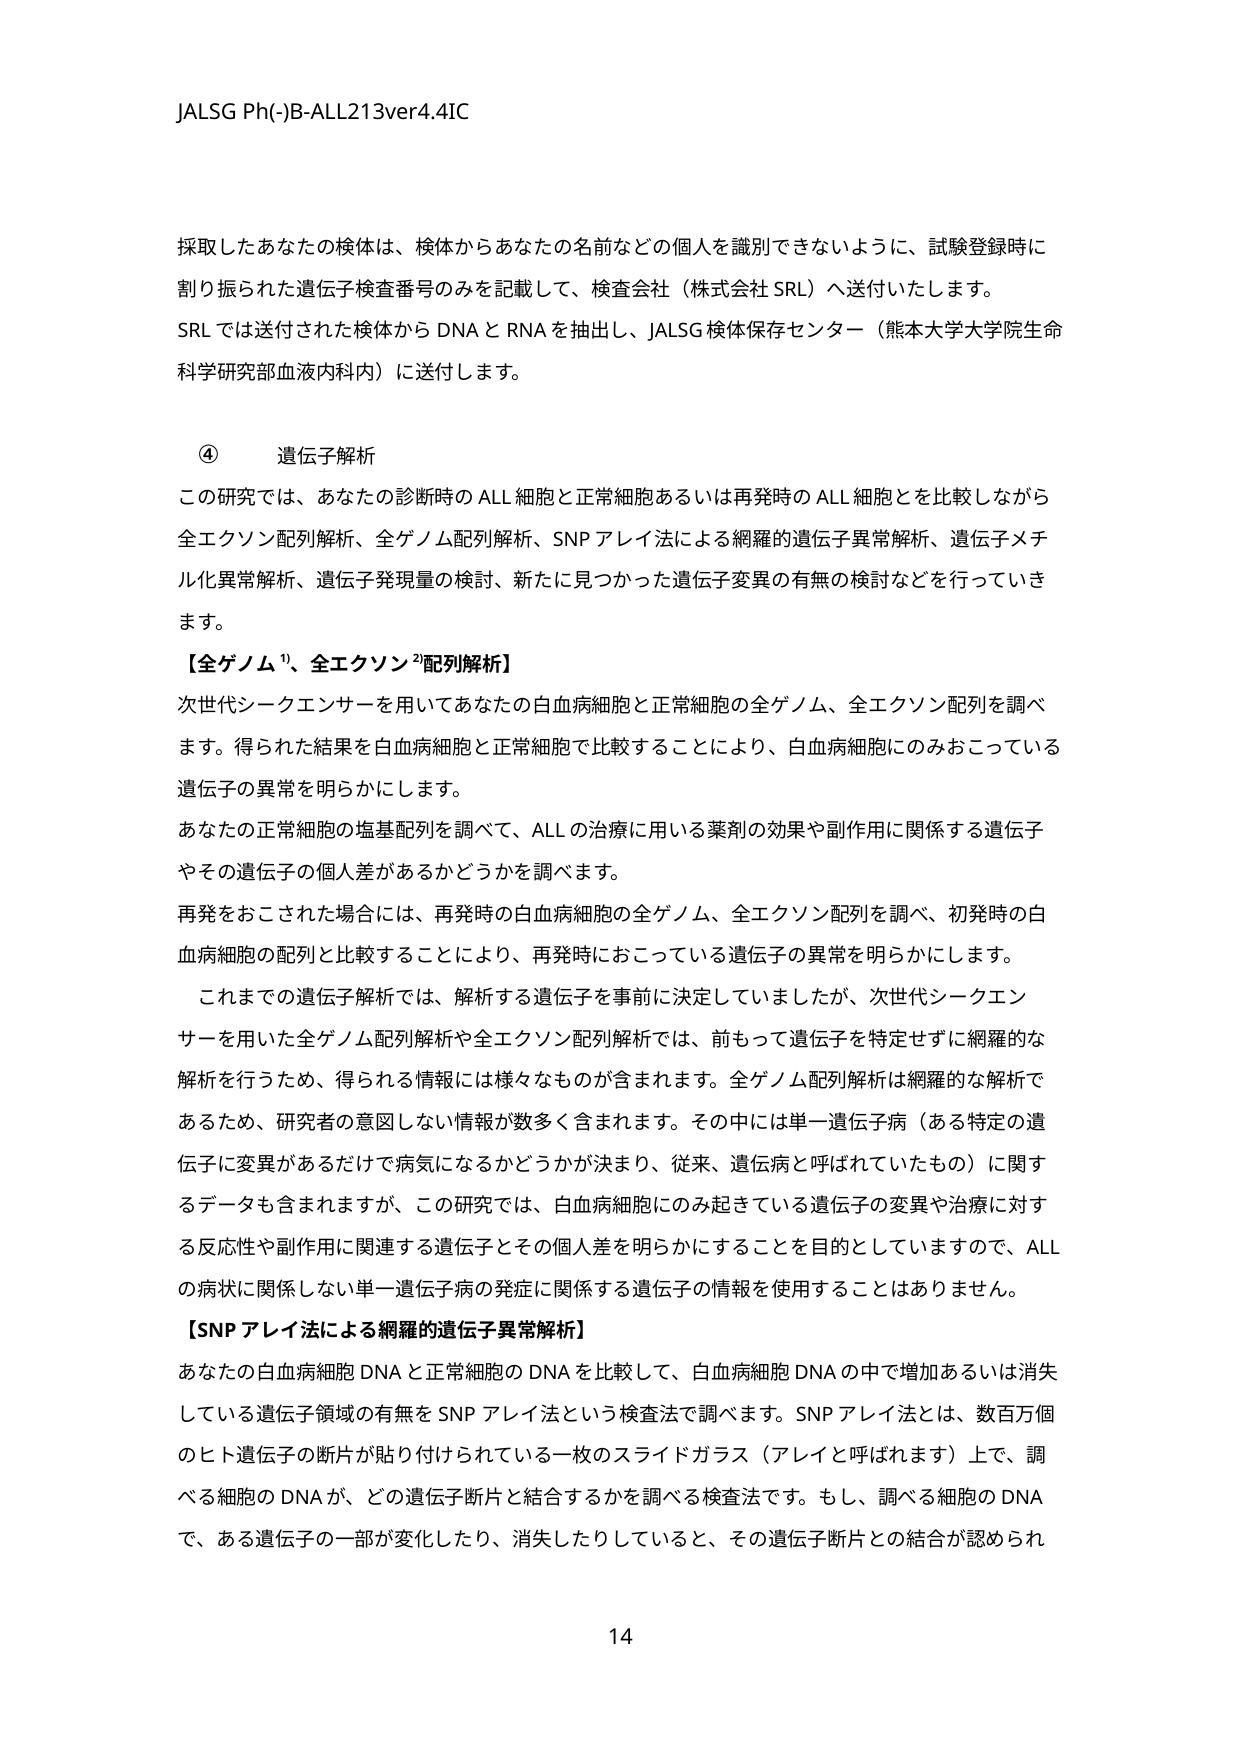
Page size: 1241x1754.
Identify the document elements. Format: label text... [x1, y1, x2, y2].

text この研究では、あなたの診断時のALL細胞と正常細胞あるいは再発時のALL細胞とを比較しながら全エクソン配列解析、全ゲノム配列解析、SNPアレイ法による網羅的遺伝子異常解析、遺伝子メチル化異常解析、遺伝子発現量の検討、新たに見つかった遺伝子変異の有無の検討などを行っていきます。 [177, 475, 1063, 642]
text 次世代シークエンサーを用いてあなたの白血病細胞と正常細胞の全ゲノム、全エクソン配列を調べます。得られた結果を白血病細胞と正常細胞で比較することにより、白血病細胞にのみおこっている遺伝子の異常を明らかにします。 [177, 683, 1063, 808]
text あなたの正常細胞の塩基配列を調べて、ALLの治療に用いる薬剤の効果や副作用に関係する遺伝子やその遺伝子の個人差があるかどうかを調べます。 [177, 808, 1063, 892]
text これまでの遺伝子解析では、解析する遺伝子を事前に決定していましたが、次世代シークエンサーを用いた全ゲノム配列解析や全エクソン配列解析では、前もって遺伝子を特定せずに網羅的な解析を行うため、得られる情報には様々なものが含まれます。全ゲノム配列解析は網羅的な解析であるため、研究者の意図しない情報が数多く含まれます。その中には単一遺伝子病（ある特定の遺伝子に変異があるだけで病気になるかどうかが決まり、従来、遺伝病と呼ばれていたもの）に関するデータも含まれますが、この研究では、白血病細胞にのみ起きている遺伝子の変異や治療に対する反応性や副作用に関連する遺伝子とその個人差を明らかにすることを目的としていますので、ALLの病状に関係しない単一遺伝子病の発症に関係する遺伝子の情報を使用することはありません。 [177, 975, 1063, 1308]
list 遺伝子解析 [177, 433, 1063, 475]
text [177, 1350, 1063, 1558]
text SRLでは送付された検体からDNAとRNAを抽出し、JALSG検体保存センター（熊本大学大学院生命科学研究部血液内科内）に送付します。 [177, 308, 1063, 392]
text 【全ゲノム1)、全エクソン2)配列解析】 [177, 642, 1063, 683]
text 再発をおこされた場合には、再発時の白血病細胞の全ゲノム、全エクソン配列を調べ、初発時の白血病細胞の配列と比較することにより、再発時におこっている遺伝子の異常を明らかにします。 [177, 892, 1063, 975]
text 【SNPアレイ法による網羅的遺伝子異常解析】 [177, 1308, 1063, 1350]
text 採取したあなたの検体は、検体からあなたの名前などの個人を識別できないように、試験登録時に割り振られた遺伝子検査番号のみを記載して、検査会社（株式会社SRL）へ送付いたします。 [177, 225, 1063, 308]
